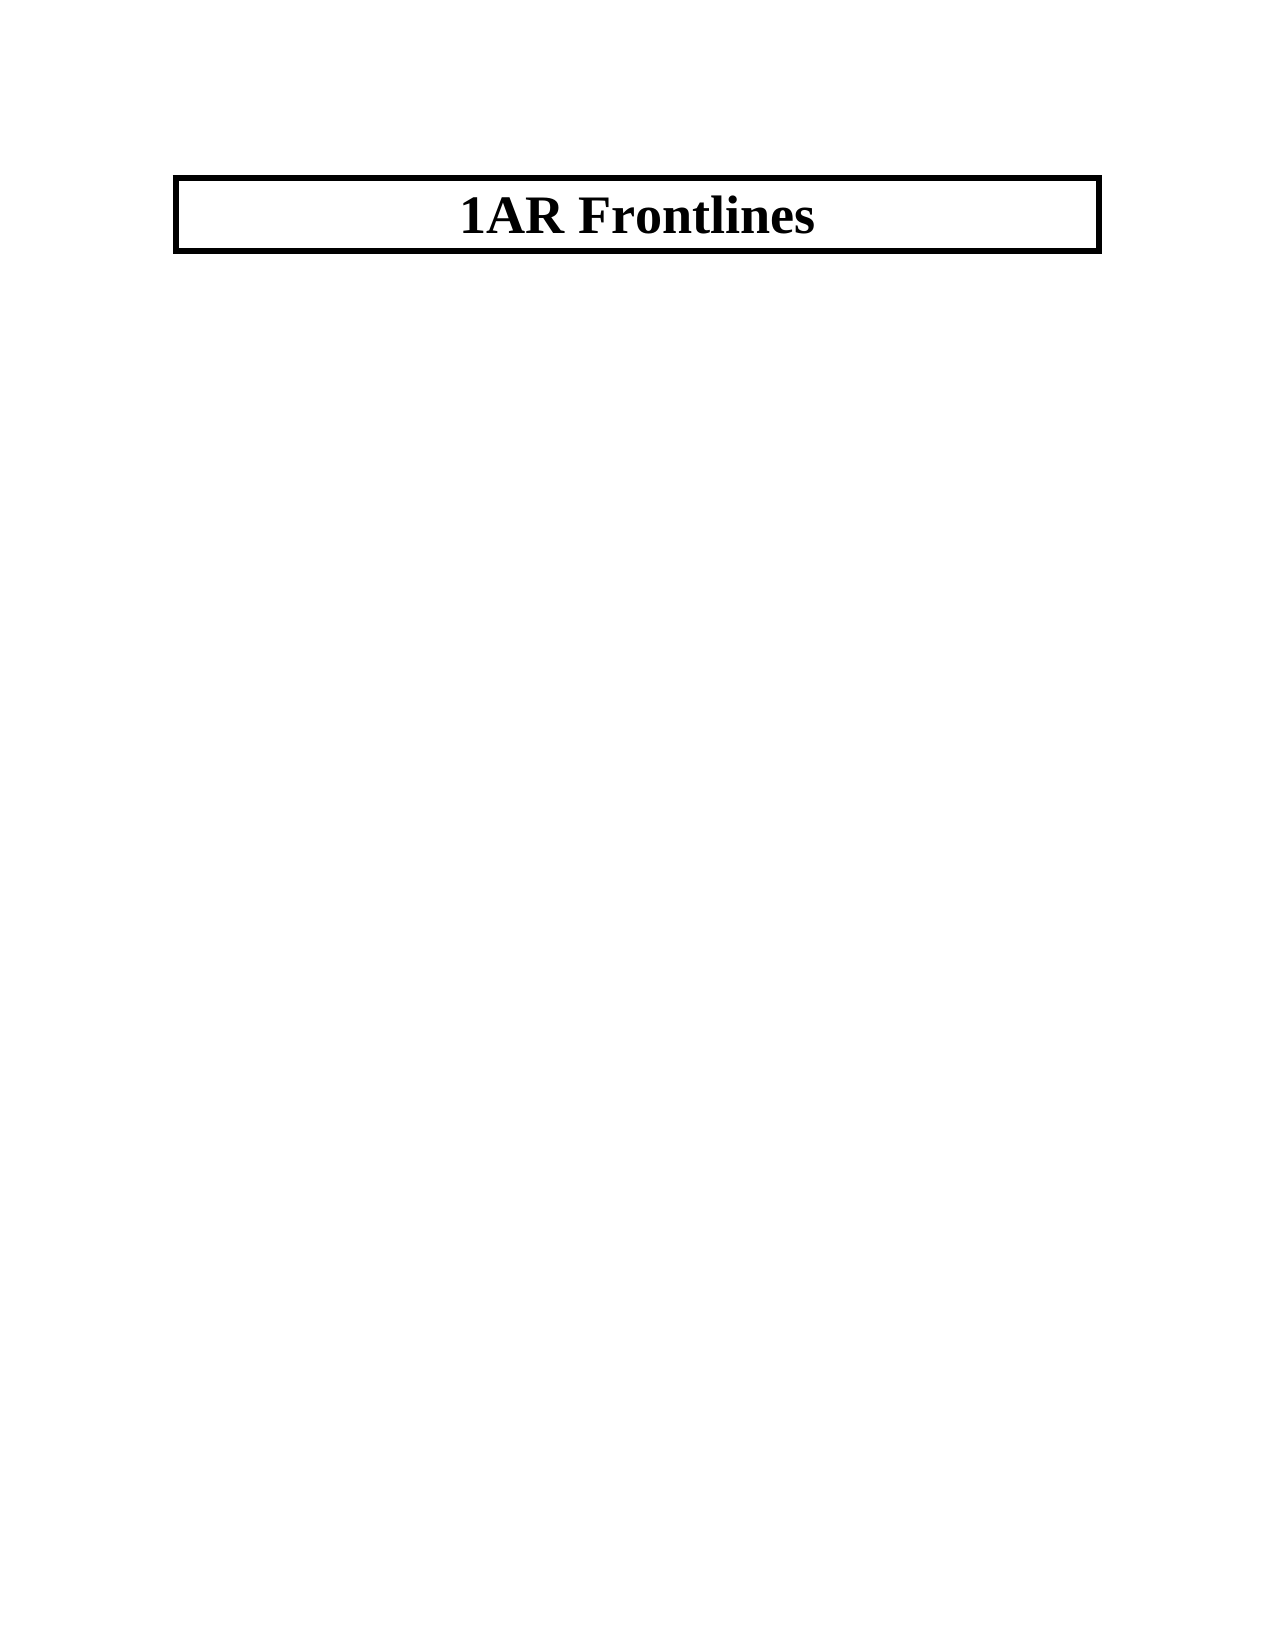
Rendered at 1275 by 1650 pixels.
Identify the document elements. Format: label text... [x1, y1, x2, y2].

subtitle 1AR Frontlines [179, 181, 1096, 248]
